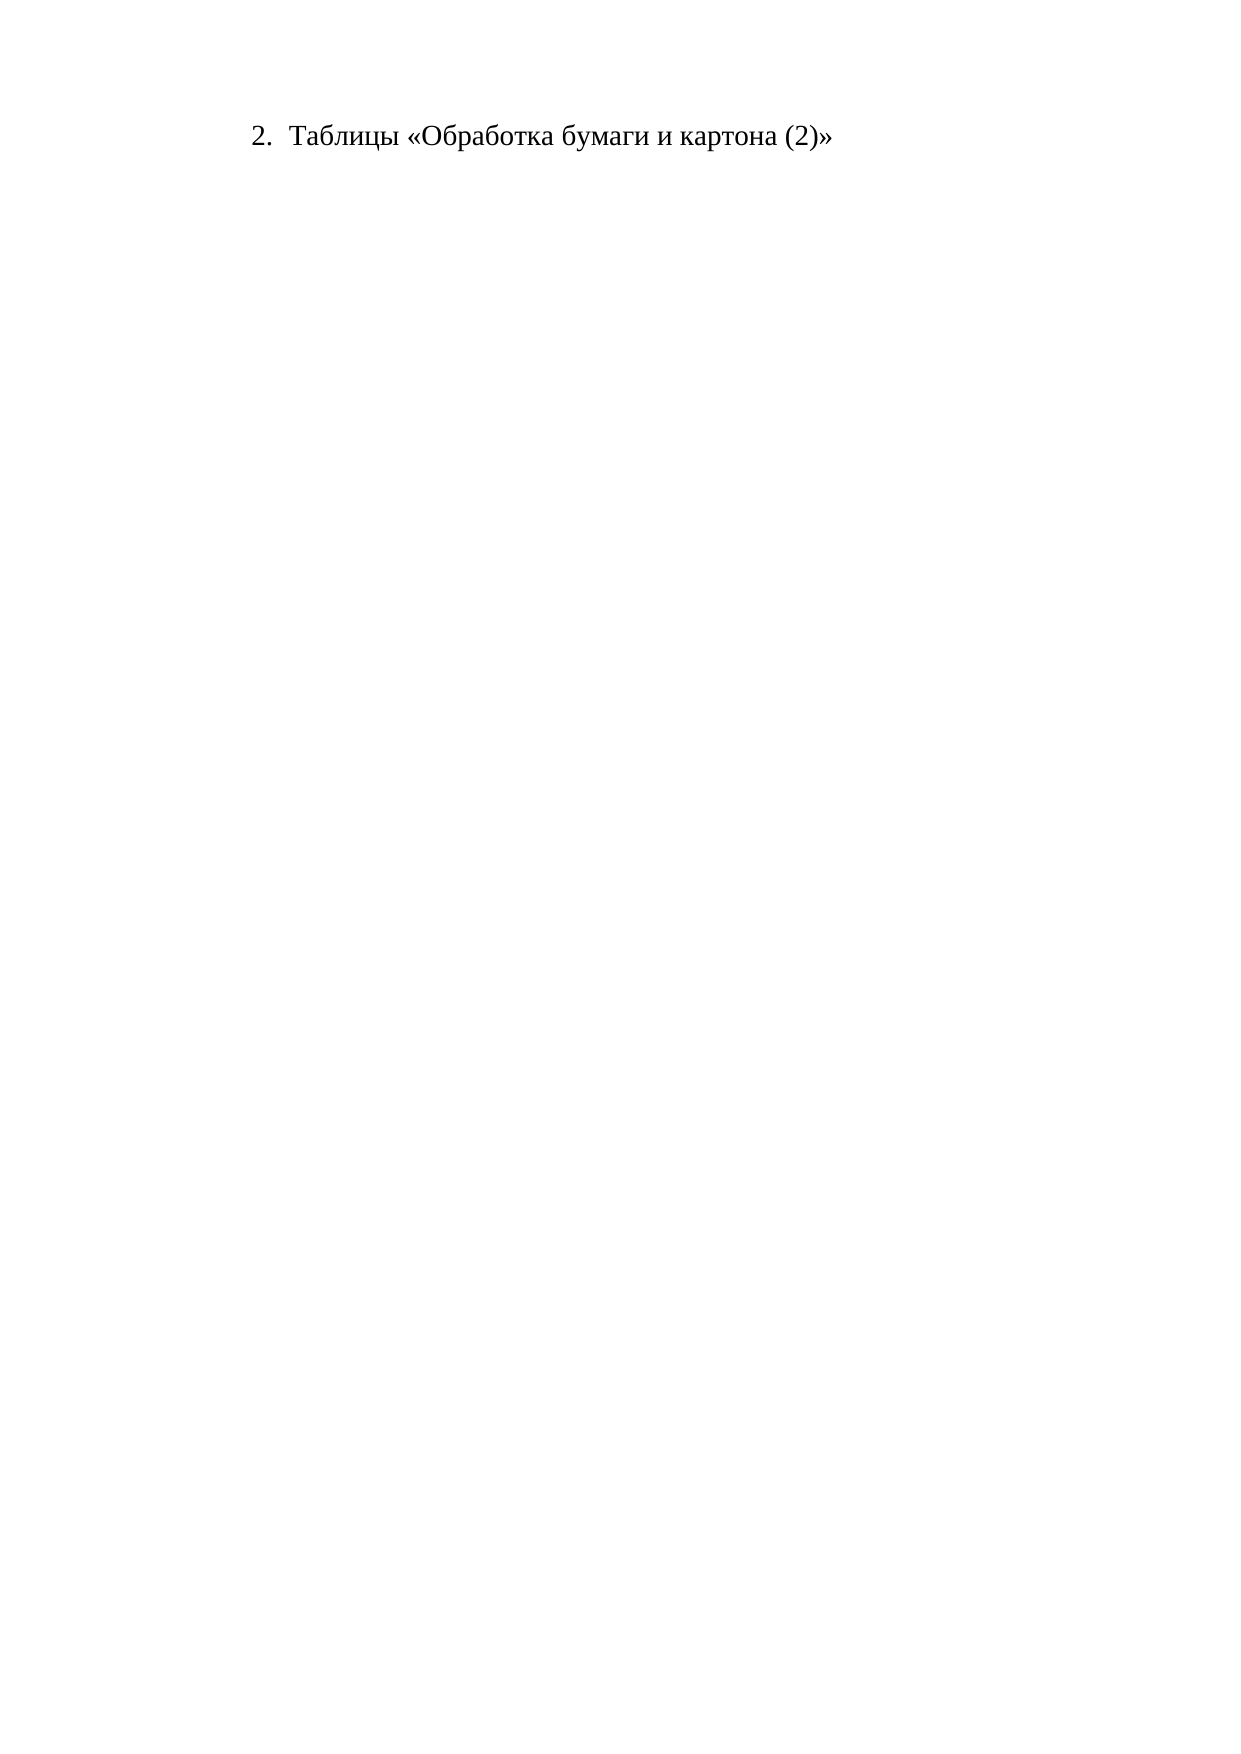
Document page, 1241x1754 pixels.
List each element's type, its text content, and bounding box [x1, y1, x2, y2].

list Таблицы «Обработка бумаги и картона (2)» [251, 118, 1152, 152]
